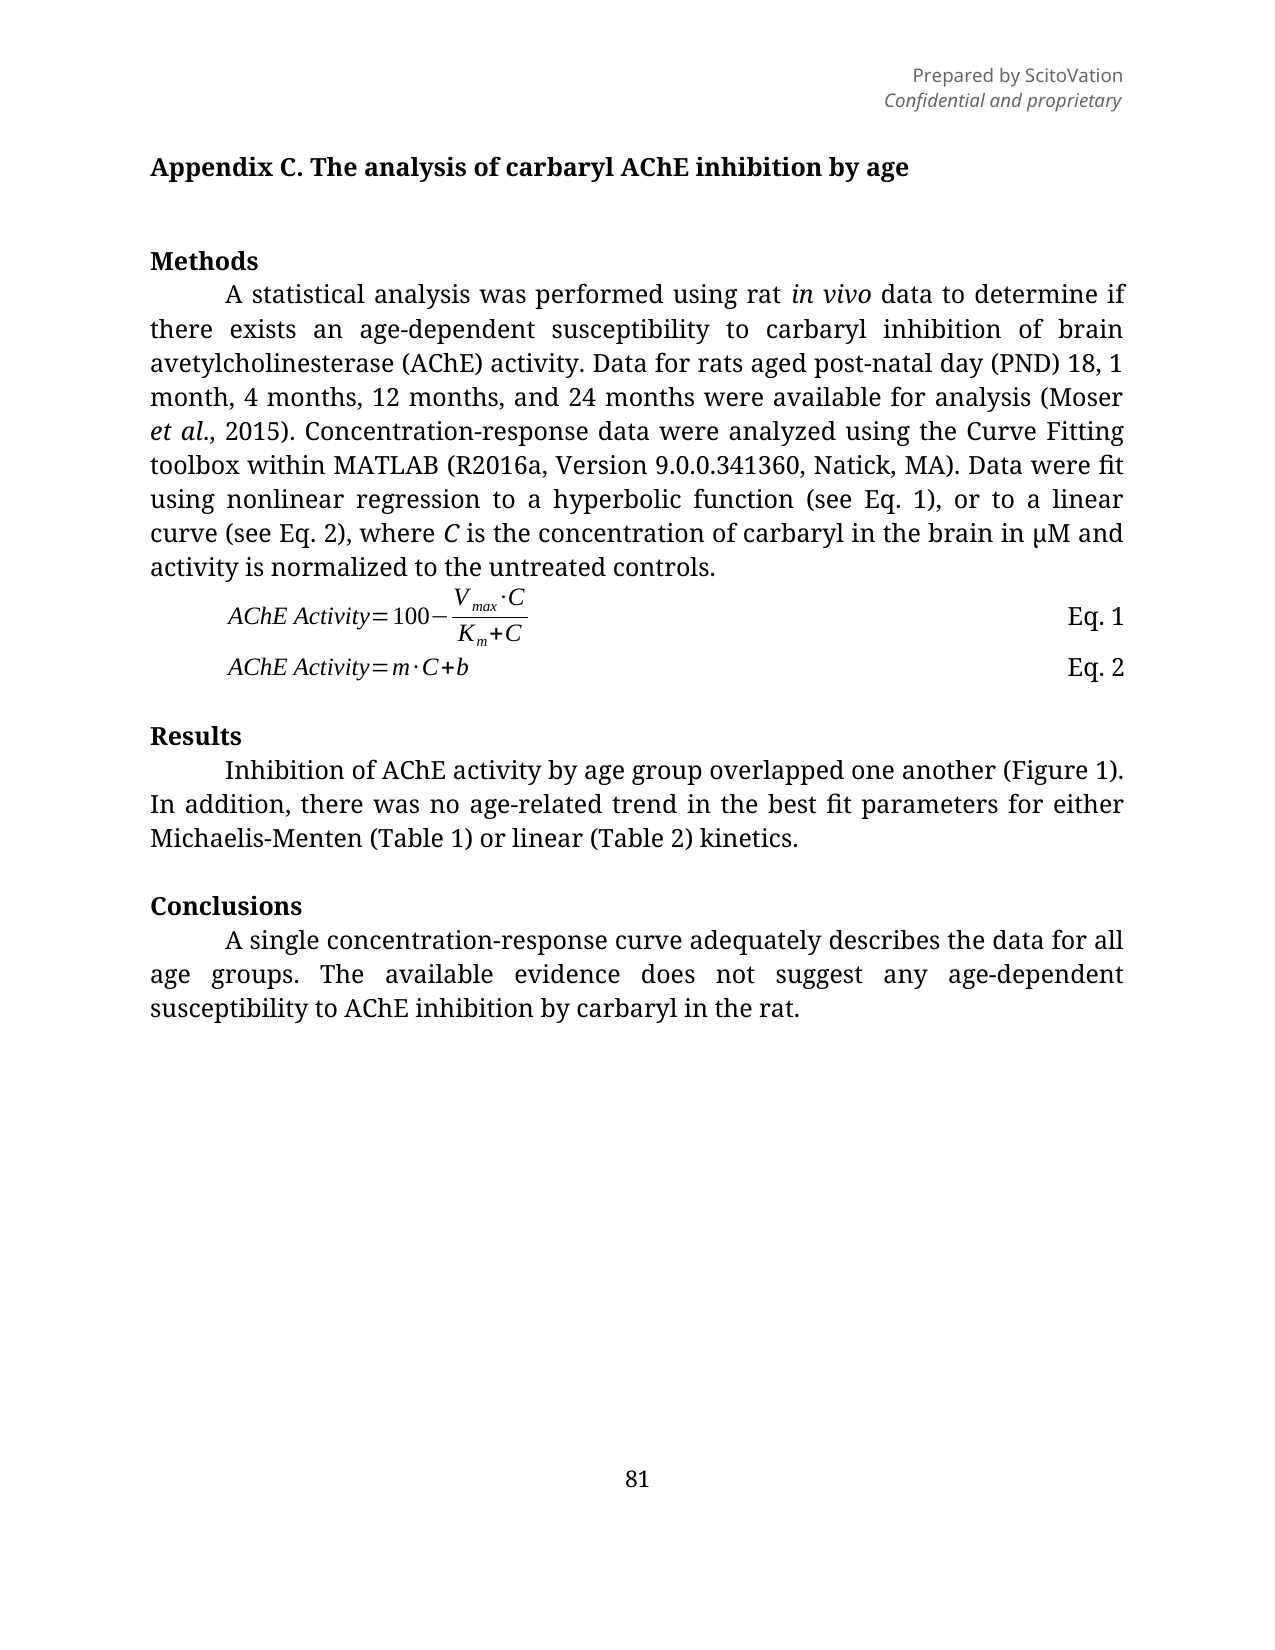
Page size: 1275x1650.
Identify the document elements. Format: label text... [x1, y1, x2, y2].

text Appendix C. The analysis of carbaryl AChE inhibition by age [150, 150, 1125, 184]
text A statistical analysis was performed using rat in vivo data to determine if there exists an age-dependent susceptibility to carbaryl inhibition of brain avetylcholinesterase (AChE) activity. Data for rats aged post-natal day (PND) 18, 1 month, 4 months, 12 months, and 24 months were available for analysis (Moser et al., 2015). Concentration-response data were analyzed using the Curve Fitting toolbox within MATLAB (R2016a, Version 9.0.0.341360, Natick, MA). Data were fit using nonlinear regression to a hyperbolic function (see Eq. 1), or to a linear curve (see Eq. 2), where C is the concentration of carbaryl in the brain in μM and activity is normalized to the untreated controls. [150, 277, 1125, 584]
text Conclusions [150, 888, 1125, 923]
text A single concentration-response curve adequately describes the data for all age groups. The available evidence does not suggest any age-dependent susceptibility to AChE inhibition by carbaryl in the rat. [150, 923, 1125, 1025]
text Methods [150, 243, 1125, 277]
text Eq. 2 [225, 650, 1125, 684]
text Inhibition of AChE activity by age group overlapped one another (Figure 1). In addition, there was no age-related trend in the best fit parameters for either Michaelis-Menten (Table 1) or linear (Table 2) kinetics. [150, 752, 1125, 854]
text Eq. 1 [150, 584, 1125, 650]
text Results [150, 718, 1125, 752]
